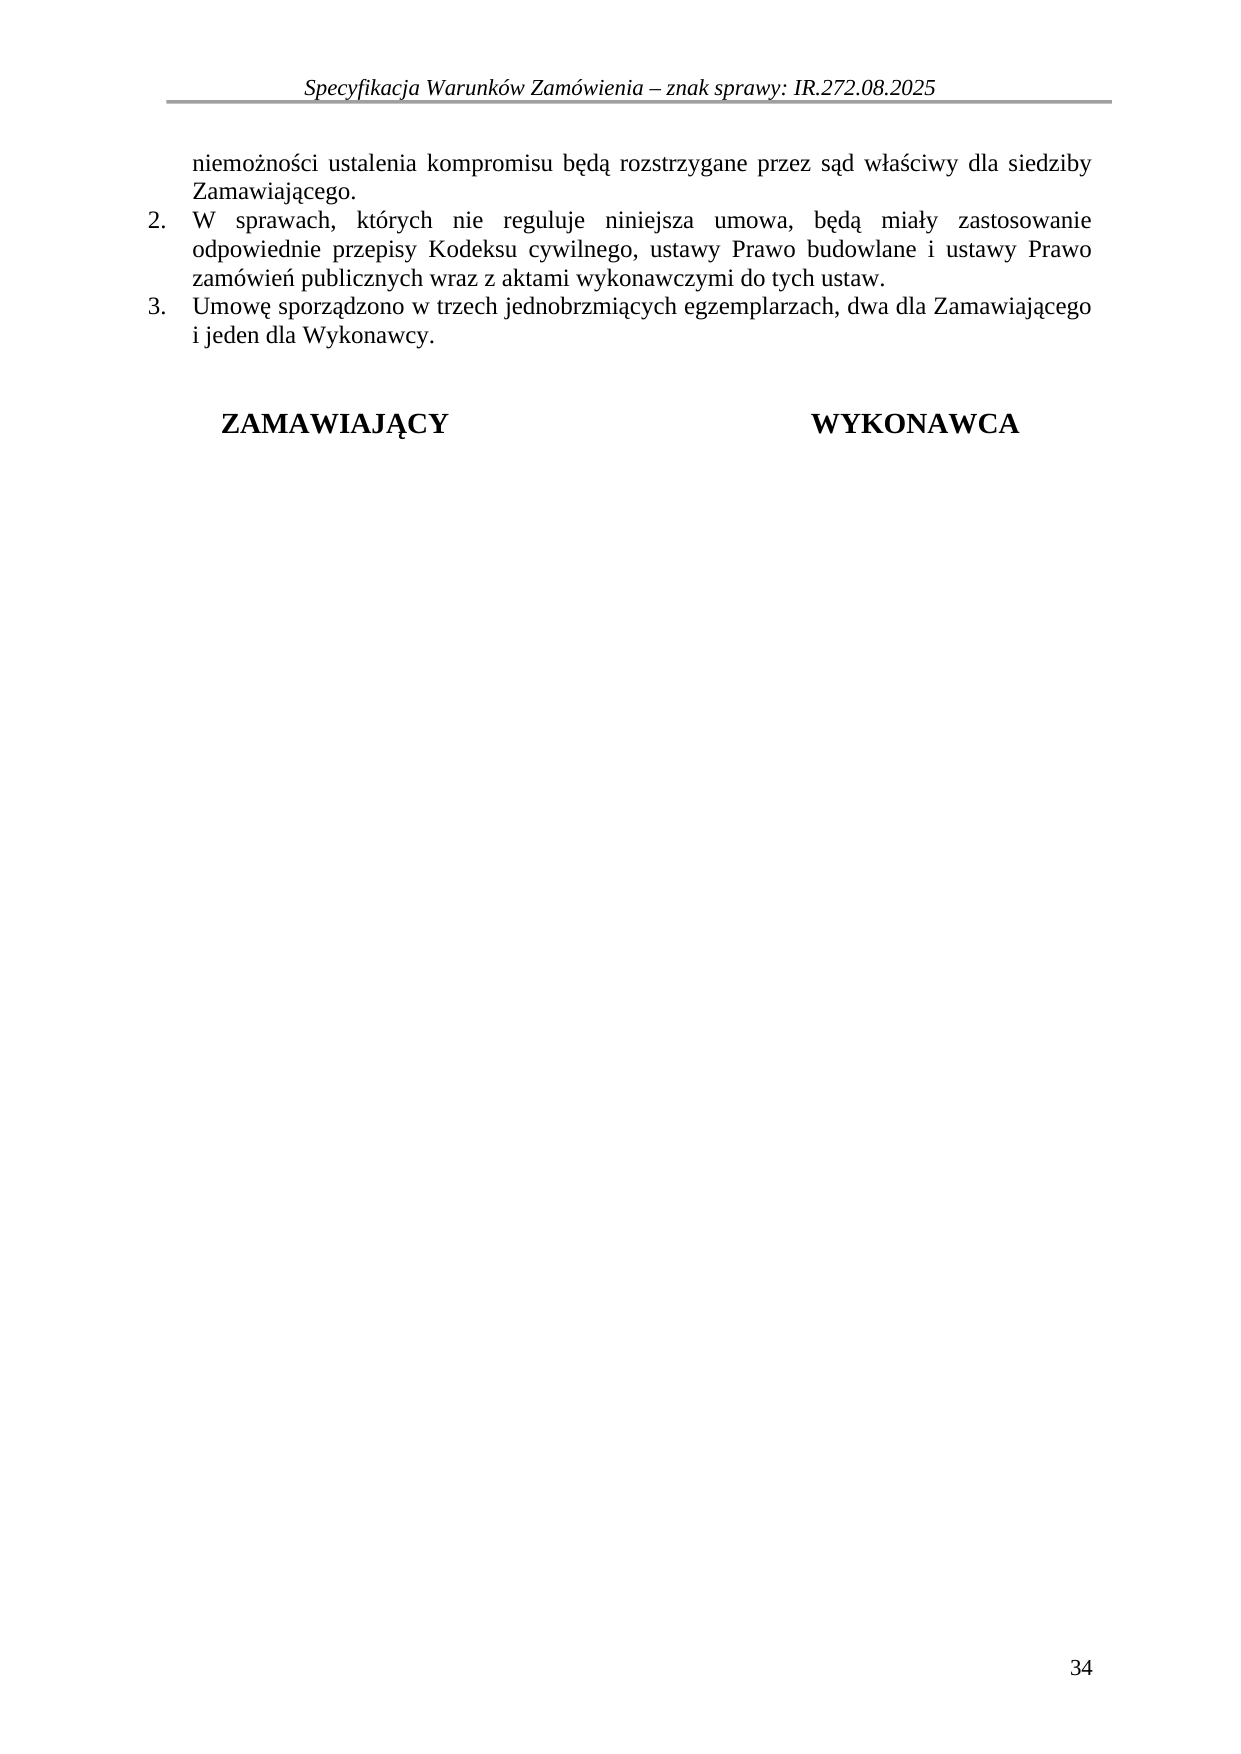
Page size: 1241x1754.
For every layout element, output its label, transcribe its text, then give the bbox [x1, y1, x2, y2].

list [148, 148, 1093, 205]
text ZAMAWIAJĄCY WYKONAWCA [148, 406, 1093, 440]
list W sprawach, których nie reguluje niniejsza umowa, będą miały zastosowanie odpowiednie przepisy Kodeksu cywilnego, ustawy Prawo budowlane i ustawy Prawo zamówień publicznych wraz z aktami wykonawczymi do tych ustaw. [148, 205, 1093, 291]
list Umowę sporządzono w trzech jednobrzmiących egzemplarzach, dwa dla Zamawiającego i jeden dla Wykonawcy. [148, 291, 1093, 349]
